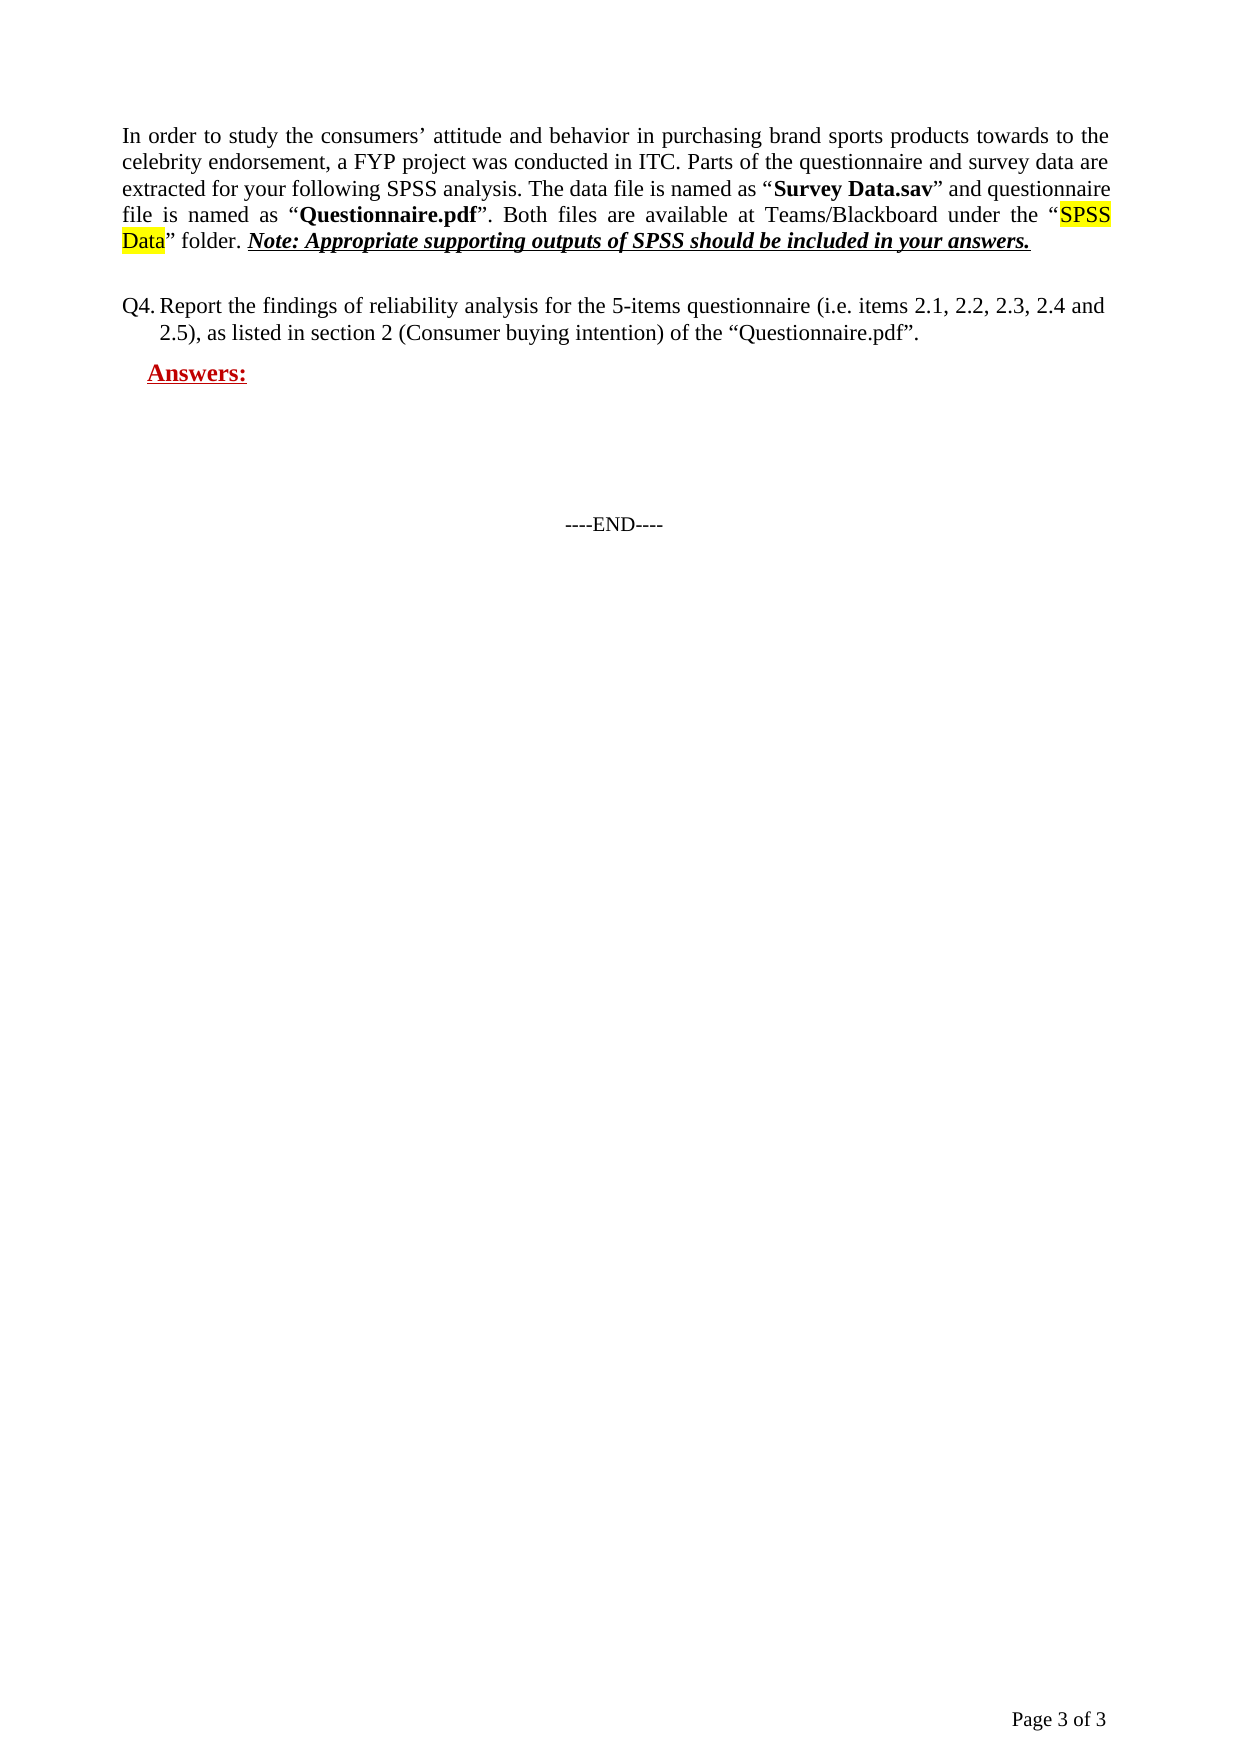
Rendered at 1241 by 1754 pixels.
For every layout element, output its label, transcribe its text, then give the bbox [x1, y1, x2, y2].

list Report the findings of reliability analysis for the 5-items questionnaire (i.e. items 2.1, 2.2, 2.3, 2.4 and 2.5), as listed in section 2 (Consumer buying intention) of the “Questionnaire.pdf”. [122, 292, 1106, 345]
text Answers: [147, 358, 1106, 386]
text In order to study the consumers’ attitude and behavior in purchasing brand sports products towards to the celebrity endorsement, a FYP project was conducted in ITC. Parts of the questionnaire and survey data are extracted for your following SPSS analysis. The data file is named as “Survey Data.sav” and questionnaire file is named as “Questionnaire.pdf”. Both files are available at Teams/Blackboard under the “SPSS Data” folder. Note: Appropriate supporting outputs of SPSS should be included in your answers. [122, 122, 1111, 254]
text ----END---- [122, 512, 1106, 536]
